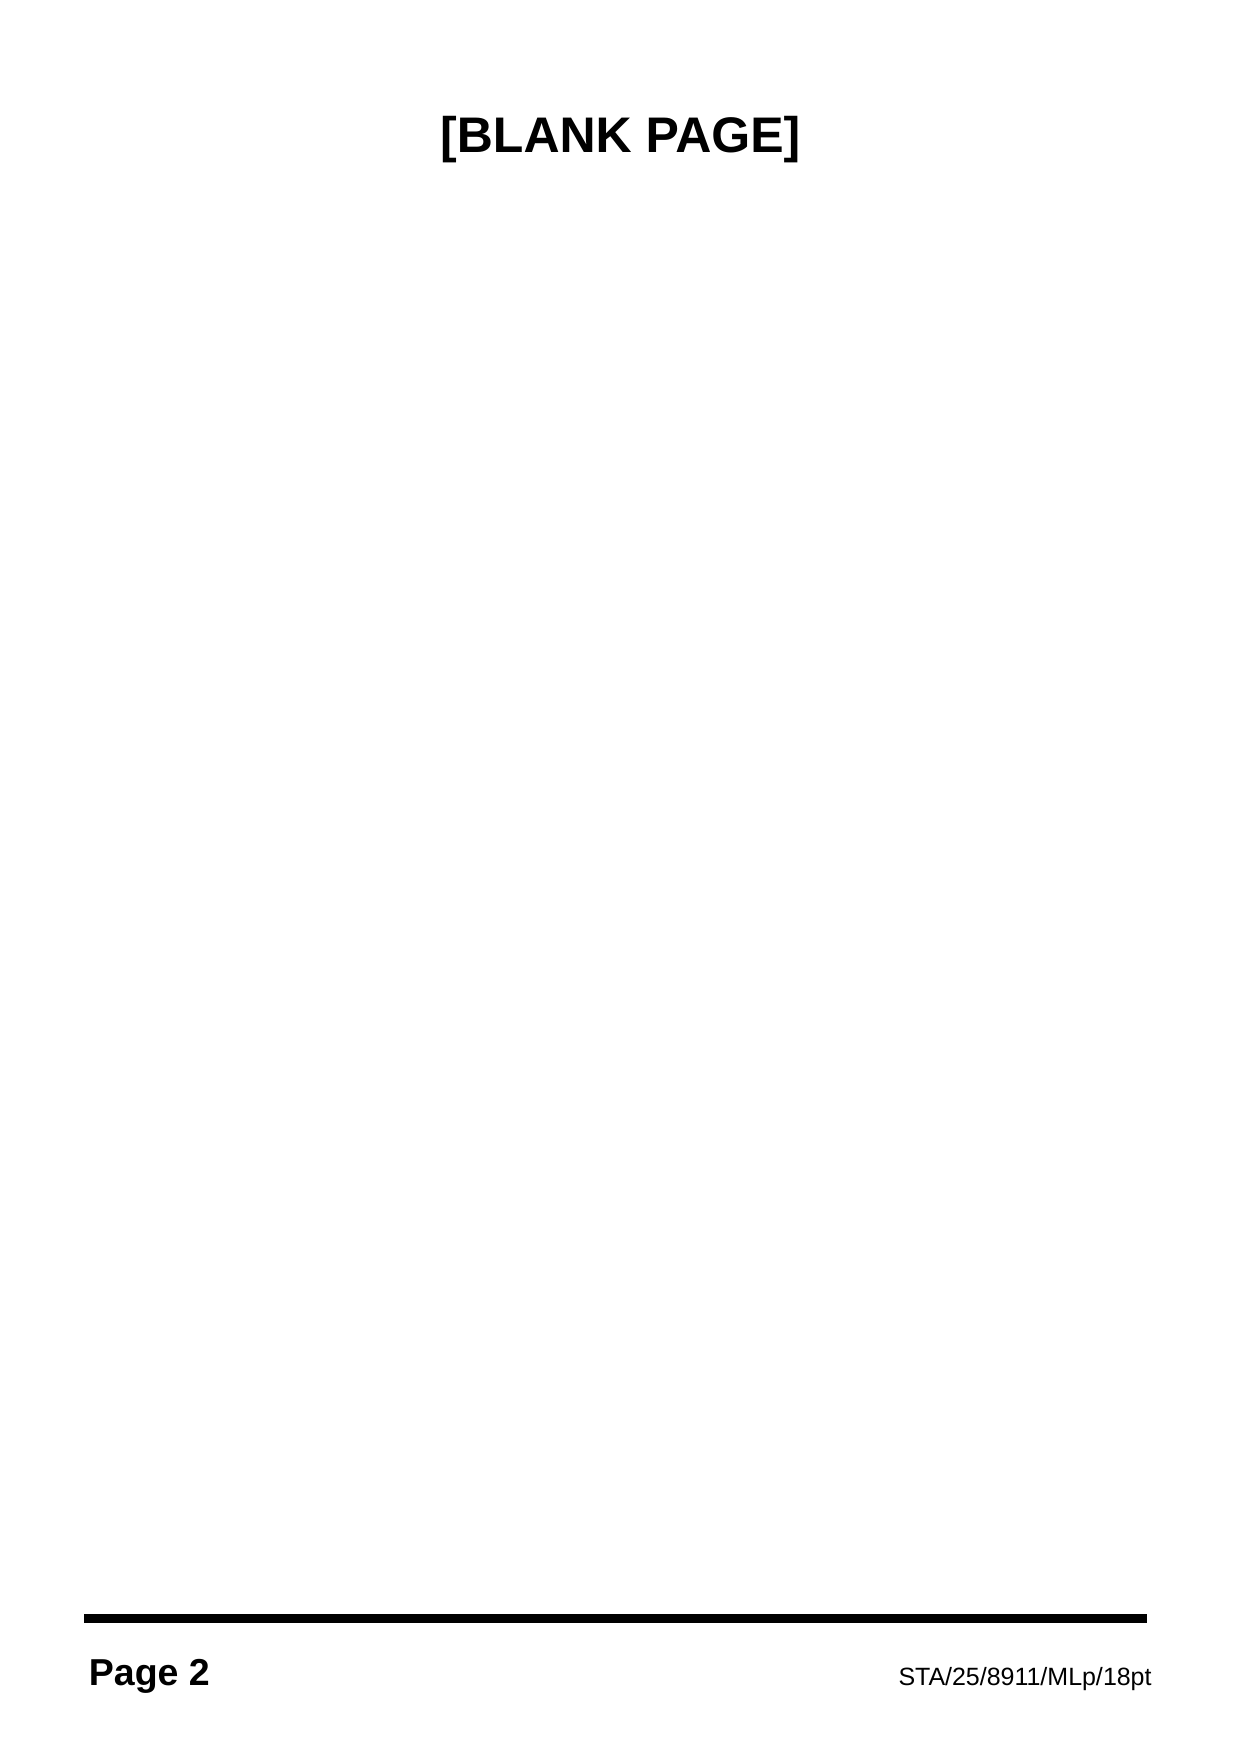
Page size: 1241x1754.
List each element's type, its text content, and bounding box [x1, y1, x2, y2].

text [BLANK PAGE] [89, 105, 1152, 163]
